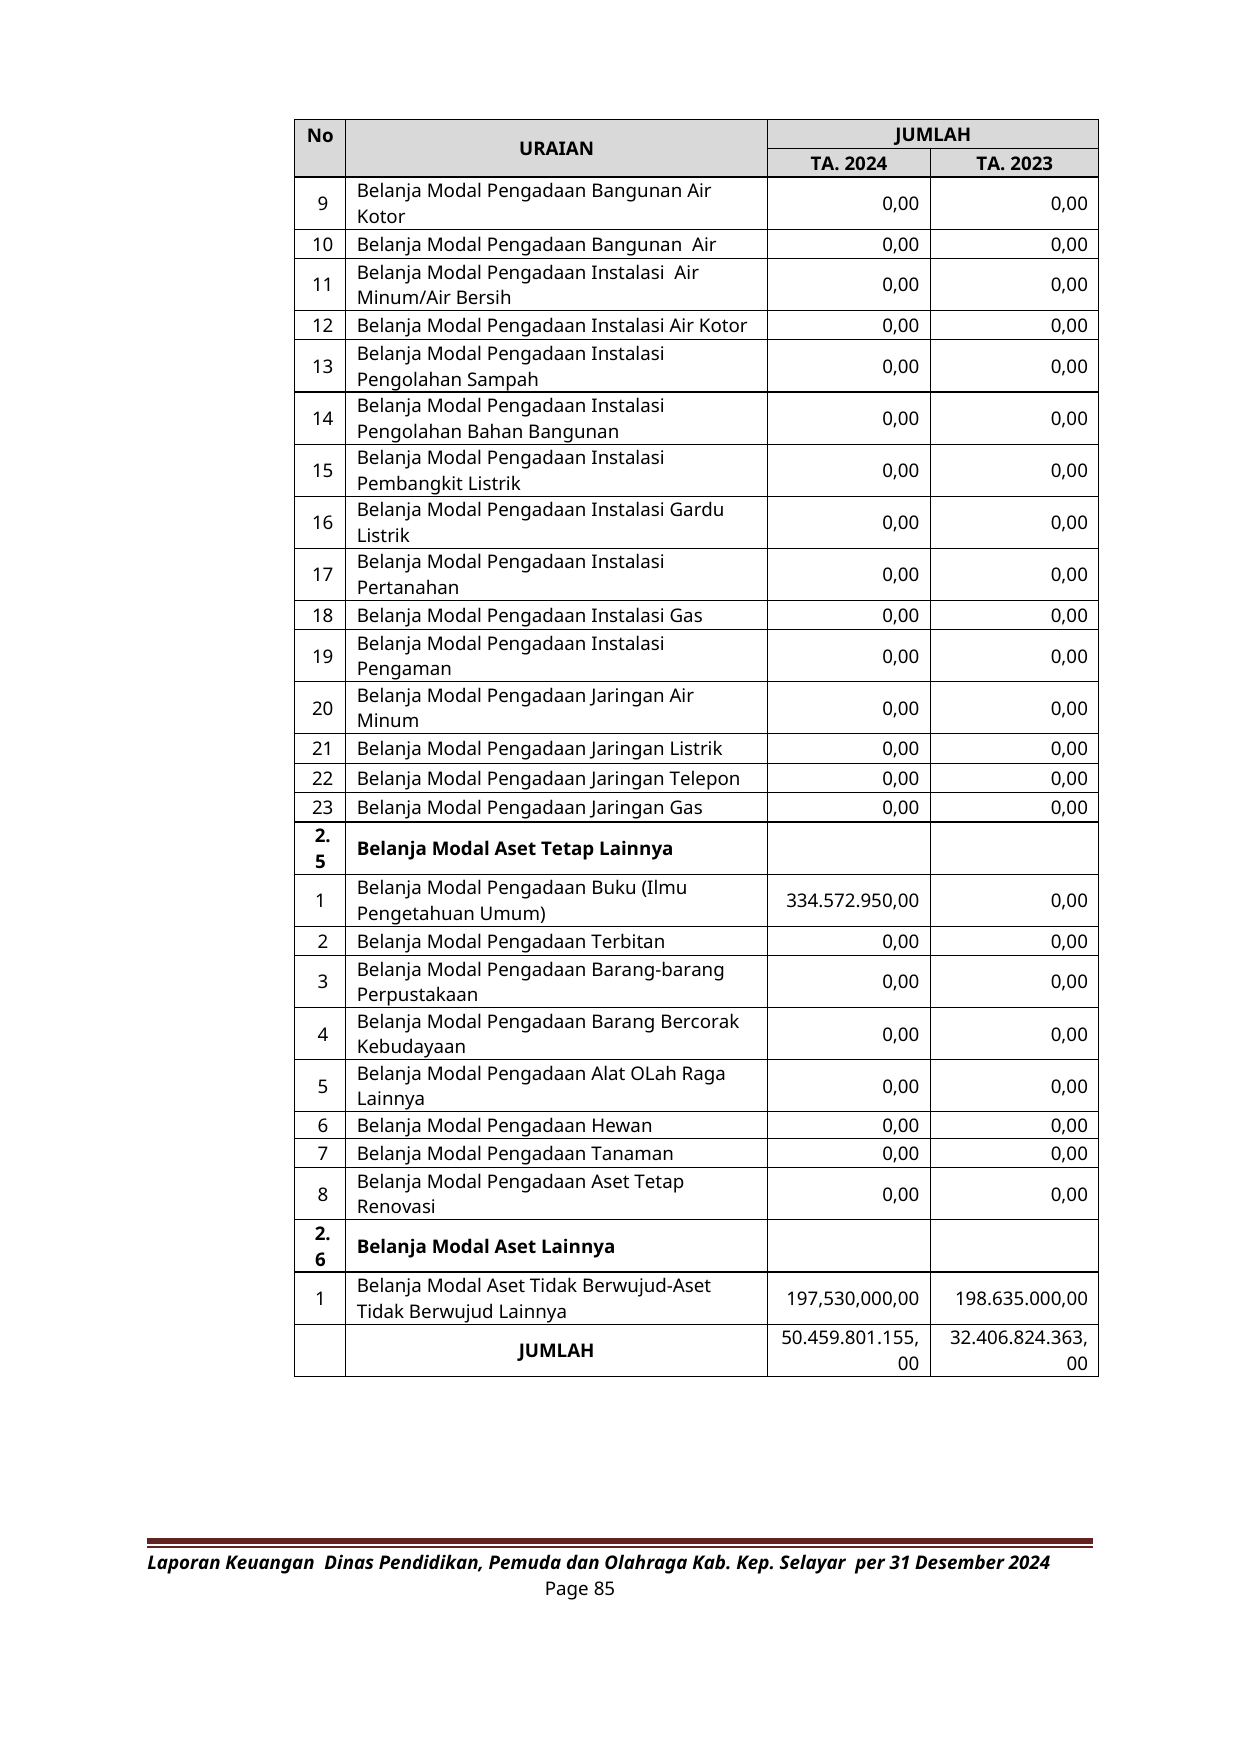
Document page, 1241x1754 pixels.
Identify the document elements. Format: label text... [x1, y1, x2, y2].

table_cell 0,00 [768, 340, 930, 391]
table_cell 0,00 [768, 178, 930, 228]
table_cell Belanja Modal Pengadaan Buku (Ilmu Pengetahuan Umum) [346, 875, 767, 926]
table_cell [768, 1220, 930, 1271]
table_cell 0,00 [931, 1112, 1098, 1138]
table_cell 16 [295, 497, 345, 548]
table_cell Belanja Modal Pengadaan Bangunan Air [346, 230, 767, 258]
table_cell 2.6 [295, 1220, 345, 1271]
table_cell 0,00 [931, 340, 1098, 391]
table_cell 8 [295, 1168, 345, 1219]
table_cell 0,00 [768, 1168, 930, 1219]
table_header JUMLAH [768, 120, 1098, 148]
table_cell 0,00 [931, 259, 1098, 310]
table_cell 0,00 [768, 497, 930, 548]
table_cell 50.459.801.155,00 [768, 1325, 930, 1376]
table_cell 14 [295, 393, 345, 443]
table_cell 2 [295, 927, 345, 955]
table_cell JUMLAH [346, 1325, 767, 1376]
table_cell 0,00 [931, 497, 1098, 548]
table_cell 0,00 [768, 793, 930, 821]
table_cell 0,00 [931, 682, 1098, 733]
table_cell Belanja Modal Pengadaan Barang Bercorak Kebudayaan [346, 1008, 767, 1059]
table_cell 13 [295, 340, 345, 391]
table_cell Belanja Modal Pengadaan Aset Tetap Renovasi [346, 1168, 767, 1219]
table_cell Belanja Modal Aset Lainnya [346, 1220, 767, 1271]
table_cell 0,00 [931, 764, 1098, 792]
table_cell Belanja Modal Pengadaan Instalasi Pengolahan Bahan Bangunan [346, 393, 767, 443]
table_cell 198.635.000,00 [931, 1273, 1098, 1323]
table_cell 23 [295, 793, 345, 821]
table_cell Belanja Modal Pengadaan Instalasi Pertanahan [346, 549, 767, 600]
table_cell Belanja Modal Pengadaan Instalasi Air Kotor [346, 311, 767, 339]
table_cell 32.406.824.363,00 [931, 1325, 1098, 1376]
table_cell 0,00 [768, 549, 930, 600]
table_cell Belanja Modal Pengadaan Bangunan Air Kotor [346, 178, 767, 228]
table_cell 17 [295, 549, 345, 600]
table_cell 0,00 [768, 393, 930, 443]
table_cell 20 [295, 682, 345, 733]
table_cell 0,00 [931, 601, 1098, 629]
table_cell 0,00 [931, 734, 1098, 763]
table_cell 3 [295, 956, 345, 1007]
table_cell 0,00 [931, 1139, 1098, 1167]
table_cell 15 [295, 445, 345, 496]
table_cell 0,00 [931, 230, 1098, 258]
table_cell 7 [295, 1139, 345, 1167]
table_cell Belanja Modal Pengadaan Barang-barang Perpustakaan [346, 956, 767, 1007]
table_cell Belanja Modal Pengadaan Instalasi Pengaman [346, 630, 767, 681]
table_cell Belanja Modal Pengadaan Terbitan [346, 927, 767, 955]
table_cell 0,00 [768, 445, 930, 496]
table_cell 0,00 [931, 793, 1098, 821]
table_cell 0,00 [768, 311, 930, 339]
table_cell Belanja Modal Pengadaan Tanaman [346, 1139, 767, 1167]
table_cell 4 [295, 1008, 345, 1059]
table_cell [768, 823, 930, 873]
table_cell 0,00 [931, 956, 1098, 1007]
table_cell 197,530,000,00 [768, 1273, 930, 1323]
table_cell 0,00 [931, 1008, 1098, 1059]
table_cell 0,00 [768, 601, 930, 629]
table_cell 2.5 [295, 823, 345, 873]
table_cell Belanja Modal Pengadaan Alat OLah Raga Lainnya [346, 1060, 767, 1111]
table_cell Belanja Modal Pengadaan Instalasi Gas [346, 601, 767, 629]
table_cell Belanja Modal Pengadaan Jaringan Air Minum [346, 682, 767, 733]
table_cell 0,00 [768, 1008, 930, 1059]
table_cell 9 [295, 178, 345, 228]
table_cell 0,00 [931, 1168, 1098, 1219]
table_cell 0,00 [768, 1060, 930, 1111]
table_cell 0,00 [931, 311, 1098, 339]
table_cell Belanja Modal Aset Tetap Lainnya [346, 823, 767, 873]
table_cell 1 [295, 875, 345, 926]
table_cell 0,00 [768, 1112, 930, 1138]
table_cell Belanja Modal Aset Tidak Berwujud-Aset Tidak Berwujud Lainnya [346, 1273, 767, 1323]
table_cell 0,00 [768, 230, 930, 258]
table_cell 0,00 [931, 1060, 1098, 1111]
table_cell 0,00 [931, 178, 1098, 228]
table_cell 11 [295, 259, 345, 310]
table_cell 5 [295, 1060, 345, 1111]
table_cell 12 [295, 311, 345, 339]
table_cell 18 [295, 601, 345, 629]
table_cell 0,00 [768, 682, 930, 733]
table_cell Belanja Modal Pengadaan Instalasi Pengolahan Sampah [346, 340, 767, 391]
table_cell 0,00 [768, 927, 930, 955]
table_header URAIAN [346, 120, 767, 176]
table_cell 0,00 [931, 393, 1098, 443]
table_cell 0,00 [768, 764, 930, 792]
table_cell [931, 1220, 1098, 1271]
table_cell Belanja Modal Pengadaan Instalasi Pembangkit Listrik [346, 445, 767, 496]
table_cell Belanja Modal Pengadaan Jaringan Listrik [346, 734, 767, 763]
table_cell 0,00 [768, 630, 930, 681]
table_cell 19 [295, 630, 345, 681]
table_cell [295, 1325, 345, 1376]
table_cell Belanja Modal Pengadaan Instalasi Gardu Listrik [346, 497, 767, 548]
table_cell Belanja Modal Pengadaan Jaringan Telepon [346, 764, 767, 792]
table_cell 0,00 [768, 956, 930, 1007]
table_cell 21 [295, 734, 345, 763]
table_cell 0,00 [931, 630, 1098, 681]
table_cell 22 [295, 764, 345, 792]
table_cell TA. 2024 [768, 149, 930, 176]
table_cell Belanja Modal Pengadaan Jaringan Gas [346, 793, 767, 821]
table_cell 6 [295, 1112, 345, 1138]
table_cell 0,00 [931, 445, 1098, 496]
table_cell 0,00 [931, 927, 1098, 955]
table_header No [295, 120, 345, 176]
table_cell 10 [295, 230, 345, 258]
table_cell 0,00 [768, 259, 930, 310]
table_cell 1 [295, 1273, 345, 1323]
table_cell [931, 823, 1098, 873]
table_cell 0,00 [768, 734, 930, 763]
table_cell 0,00 [931, 549, 1098, 600]
table_cell Belanja Modal Pengadaan Hewan [346, 1112, 767, 1138]
table_cell 0,00 [931, 875, 1098, 926]
table_cell TA. 2023 [931, 149, 1098, 176]
table_cell Belanja Modal Pengadaan Instalasi Air Minum/Air Bersih [346, 259, 767, 310]
table_cell 334.572.950,00 [768, 875, 930, 926]
table_cell 0,00 [768, 1139, 930, 1167]
